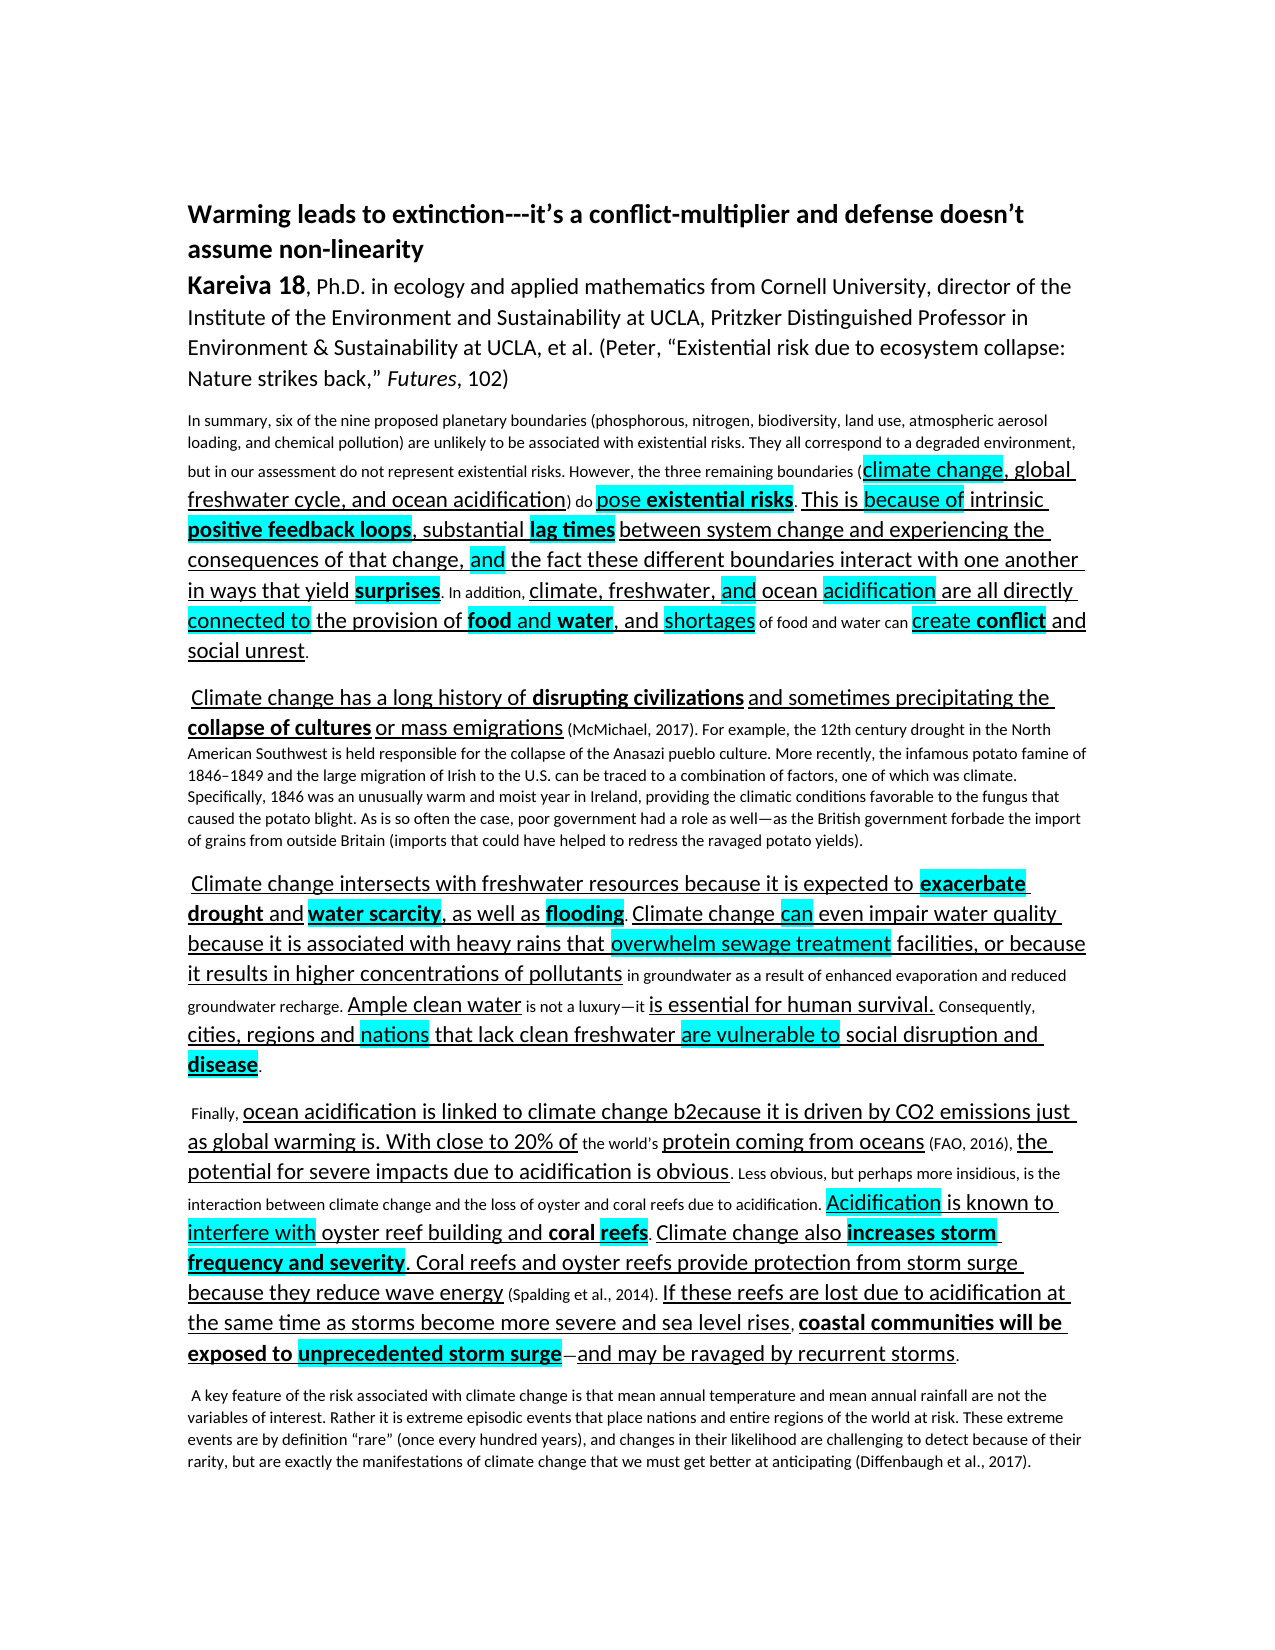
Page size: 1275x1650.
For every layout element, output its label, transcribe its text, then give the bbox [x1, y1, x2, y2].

subtitle Warming leads to extinction---it’s a conflict-multiplier and defense doesn’t assume non-linearity [187, 197, 1087, 266]
text Finally, ocean acidification is linked to climate change b2ecause it is driven by CO2 emissions just as global warming is. With close to 20% of the world’s protein coming from oceans (FAO, 2016), the potential for severe impacts due to acidification is obvious. Less obvious, but perhaps more insidious, is the interaction between climate change and the loss of oyster and coral reefs due to acidification. Acidification is known to interfere with oyster reef building and coral reefs. Climate change also increases storm frequency and severity. Coral reefs and oyster reefs provide protection from storm surge because they reduce wave energy (Spalding et al., 2014). If these reefs are lost due to acidification at the same time as storms become more severe and sea level rises, coastal communities will be exposed to unprecedented storm surge—and may be ravaged by recurrent storms. [187, 1097, 1087, 1367]
text Kareiva 18, Ph.D. in ecology and applied mathematics from Cornell University, director of the Institute of the Environment and Sustainability at UCLA, Pritzker Distinguished Professor in Environment & Sustainability at UCLA, et al. (Peter, “Existential risk due to ecosystem collapse: Nature strikes back,” Futures, 102) [187, 268, 1087, 392]
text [187, 1386, 1087, 1472]
text Climate change intersects with freshwater resources because it is expected to exacerbate drought and water scarcity, as well as flooding. Climate change can even impair water quality because it is associated with heavy rains that overwhelm sewage treatment facilities, or because it results in higher concentrations of pollutants in groundwater as a result of enhanced evaporation and reduced groundwater recharge. Ample clean water is not a luxury—it is essential for human survival. Consequently, cities, regions and nations that lack clean freshwater are vulnerable to social disruption and disease. [187, 869, 1087, 1078]
text Climate change has a long history of disrupting civilizations and sometimes precipitating the collapse of cultures or mass emigrations (McMichael, 2017). For example, the 12th century drought in the North American Southwest is held responsible for the collapse of the Anasazi pueblo culture. More recently, the infamous potato famine of 1846–1849 and the large migration of Irish to the U.S. can be traced to a combination of factors, one of which was climate. Specifically, 1846 was an unusually warm and moist year in Ireland, providing the climatic conditions favorable to the fungus that caused the potato blight. As is so often the case, poor government had a role as well—as the British government forbade the import of grains from outside Britain (imports that could have helped to redress the ravaged potato yields). [187, 683, 1087, 851]
text In summary, six of the nine proposed planetary boundaries (phosphorous, nitrogen, biodiversity, land use, atmospheric aerosol loading, and chemical pollution) are unlikely to be associated with existential risks. They all correspond to a degraded environment, but in our assessment do not represent existential risks. However, the three remaining boundaries (climate change, global freshwater cycle, and ocean acidification) do pose existential risks. This is because of intrinsic positive feedback loops, substantial lag times between system change and experiencing the consequences of that change, and the fact these different boundaries interact with one another in ways that yield surprises. In addition, climate, freshwater, and ocean acidification are all directly connected to the provision of food and water, and shortages of food and water can create conflict and social unrest. [187, 411, 1087, 664]
